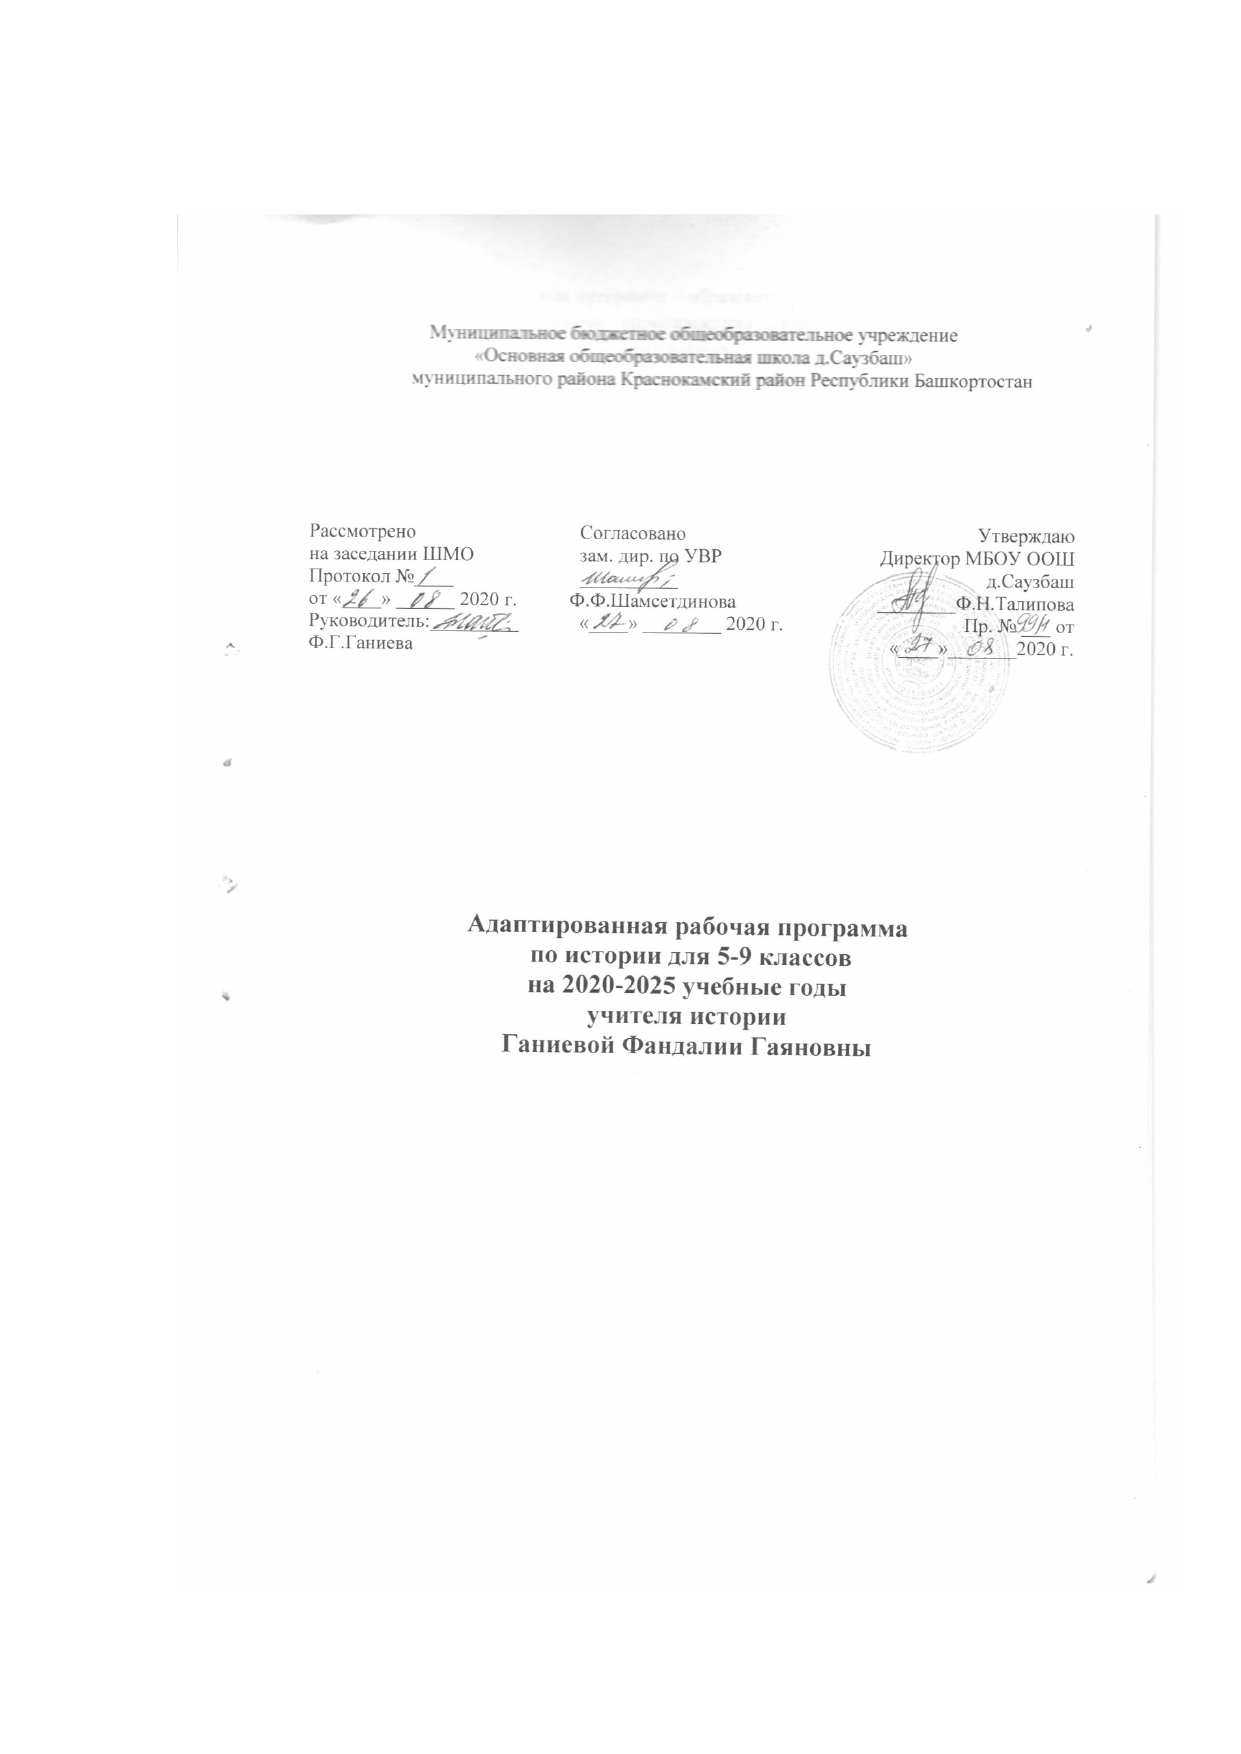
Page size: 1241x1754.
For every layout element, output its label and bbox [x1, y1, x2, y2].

picture [177, 207, 1182, 1590]
